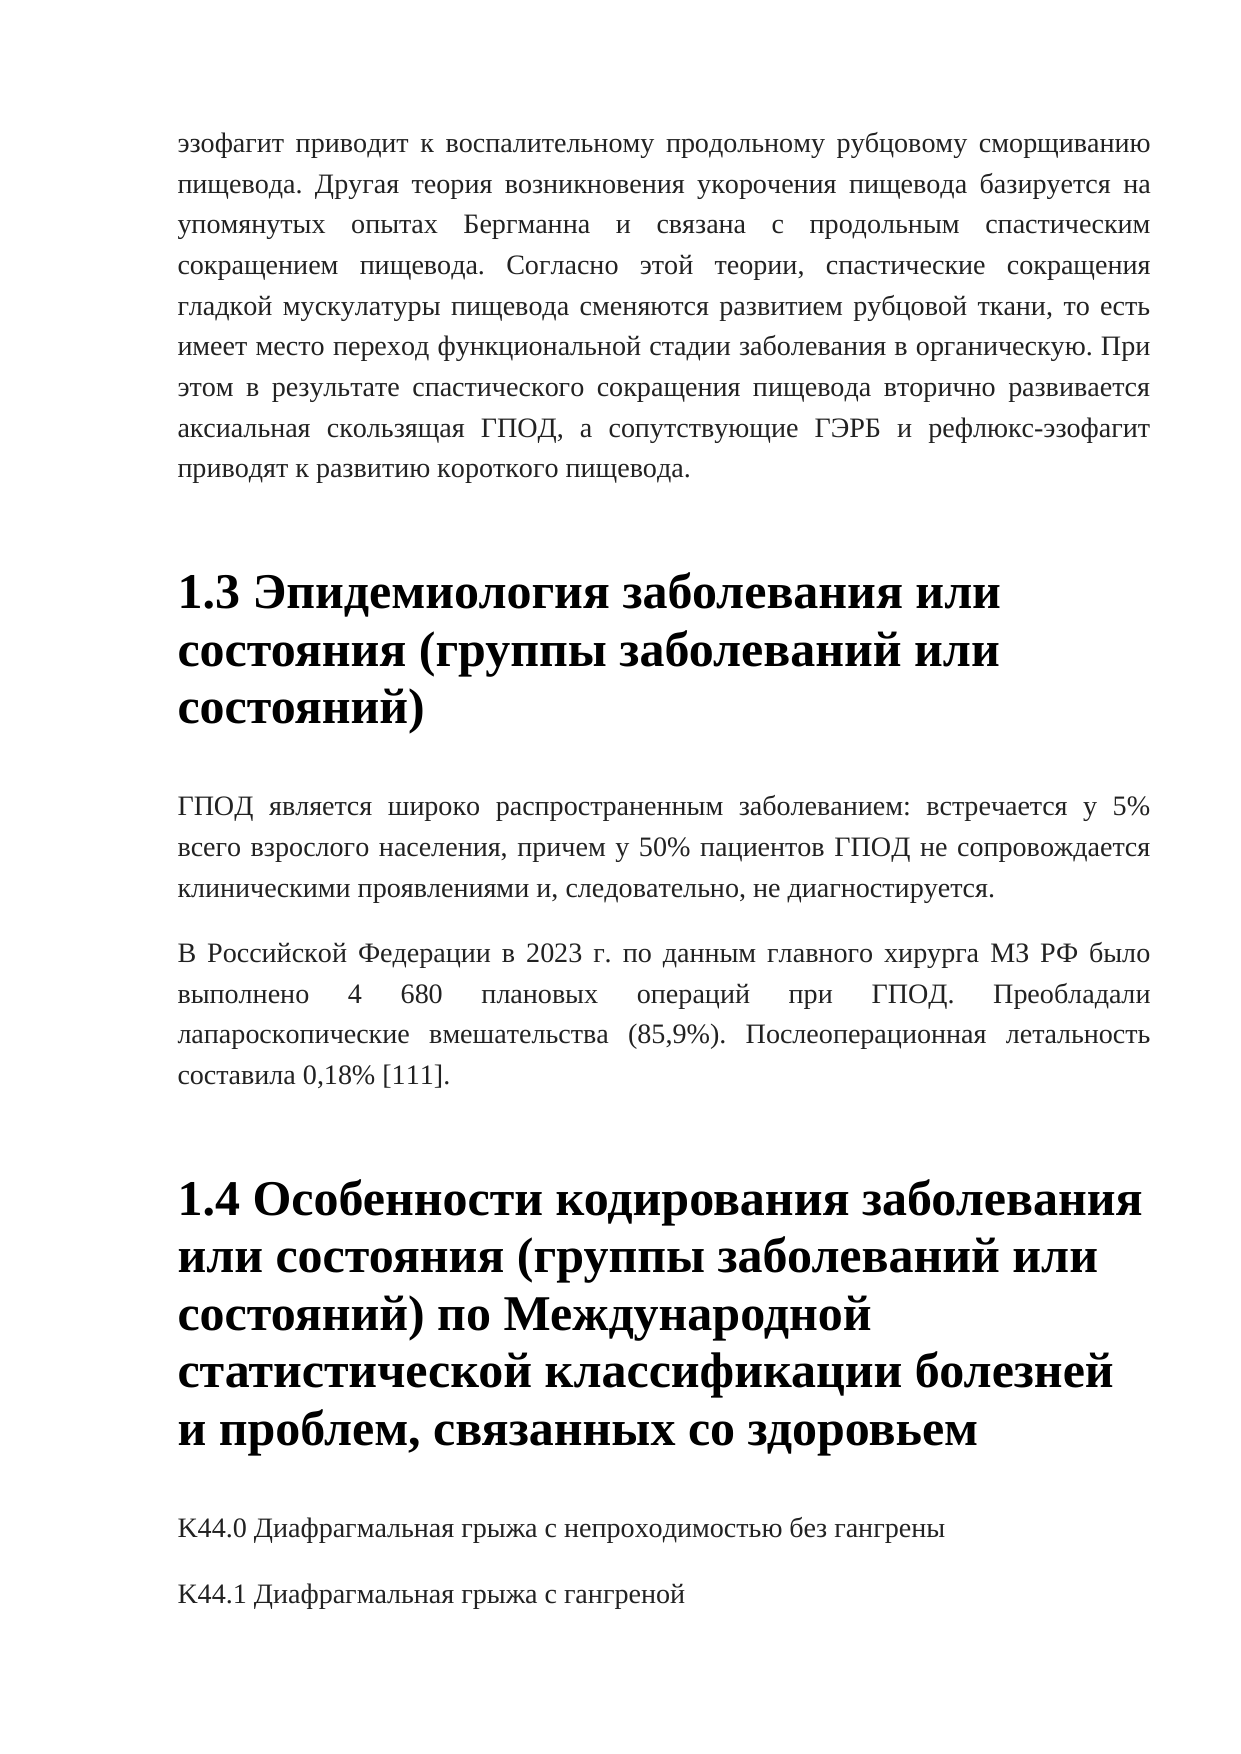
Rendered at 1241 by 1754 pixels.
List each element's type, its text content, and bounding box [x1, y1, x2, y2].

text K44.0 Диафрагмальная грыжа с непроходимостью без гангрены [177, 1503, 1152, 1544]
text ГПОД является широко распространенным заболеванием: встречается у 5% всего взрослого населения, причем у 50% пациентов ГПОД не сопровождается клиническими проявлениями и, следовательно, не диагностируется. [177, 781, 1152, 903]
text K44.1 Диафрагмальная грыжа с гангреной [177, 1569, 1152, 1609]
text 1.4 Особенности кодирования заболевания или состояния (группы заболеваний или состояний) по Международной статистической классификации болезней и проблем, связанных со здоровьем [177, 1169, 1152, 1456]
text В Российской Федерации в 2023 г. по данным главного хирурга МЗ РФ было выполнено 4 680 плановых операций при ГПОД. Преобладали лапароскопические вмешательства (85,9%). Послеоперационная летальность составила 0,18% [111]. [177, 928, 1152, 1091]
text 1.3 Эпидемиология заболевания или состояния (группы заболеваний или состояний) [177, 562, 1152, 734]
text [177, 118, 1152, 484]
